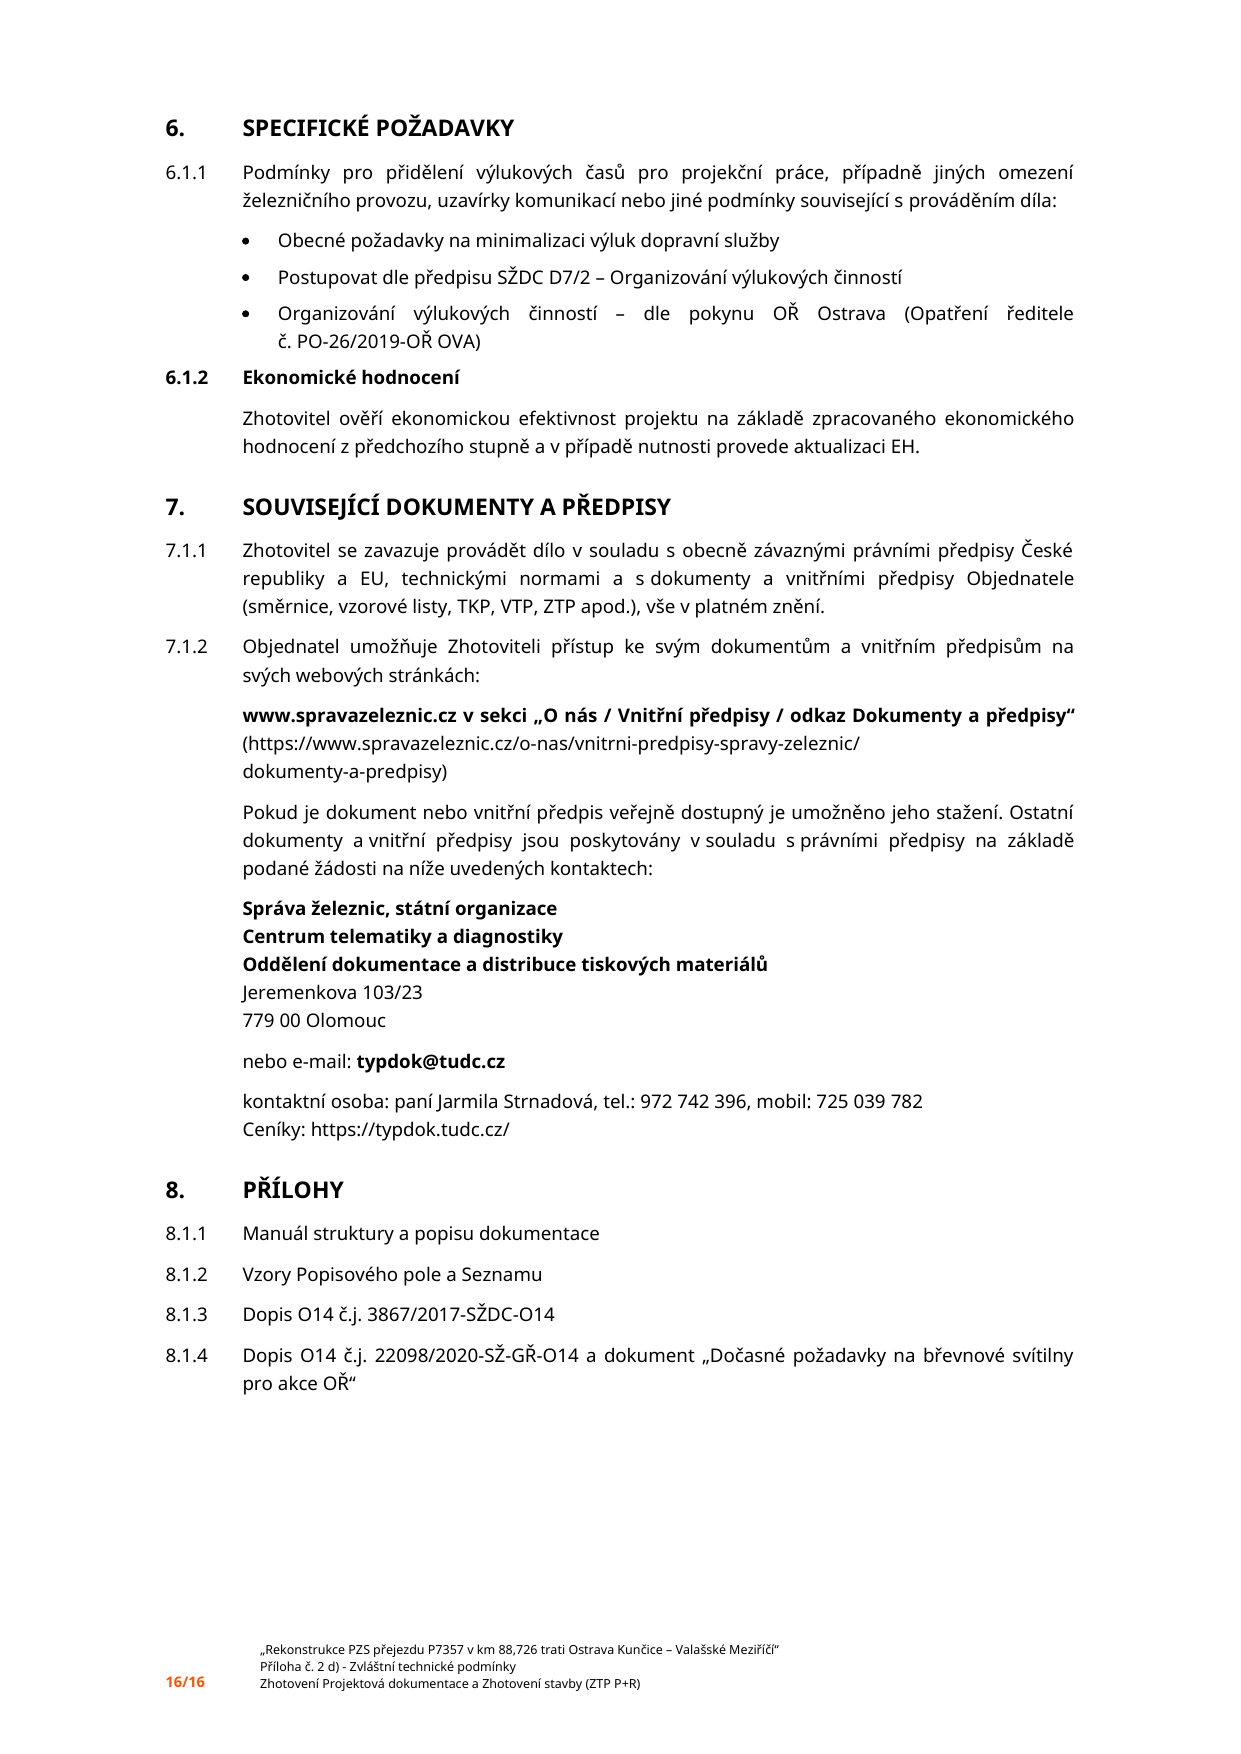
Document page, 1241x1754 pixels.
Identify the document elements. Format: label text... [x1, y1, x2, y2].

list Zhotovitel ověří ekonomickou efektivnost projektu na základě zpracovaného ekonomického hodnocení z předchozího stupně a v případě nutnosti provede aktualizaci EH. [242, 405, 1075, 459]
text PŘÍLOHY [165, 1174, 1075, 1205]
list Postupovat dle předpisu SŽDC D7/2 – Organizování výlukových činností [242, 264, 1075, 289]
text 779 00 Olomouc [242, 1008, 1075, 1033]
text Objednatel umožňuje Zhotoviteli přístup ke svým dokumentům a vnitřním předpisům na svých webových stránkách: [165, 634, 1075, 687]
text Zhotovitel se zavazuje provádět dílo v souladu s obecně závaznými právními předpisy České republiky a EU, technickými normami a s dokumenty a vnitřními předpisy Objednatele (směrnice, vzorové listy, TKP, VTP, ZTP apod.), vše v platném znění. [165, 537, 1075, 619]
text Dopis O14 č.j. 3867/2017-SŽDC-O14 [165, 1302, 1075, 1327]
text Jeremenkova 103/23 [242, 979, 1075, 1005]
text www.spravazeleznic.cz v sekci „O nás / Vnitřní předpisy / odkaz Dokumenty a předpisy“ (https://www.spravazeleznic.cz/o-nas/vnitrni-predpisy-spravy-zeleznic/ dokumenty-a-predpisy) [242, 702, 1075, 784]
text Manuál struktury a popisu dokumentace [165, 1221, 1075, 1246]
text Centrum telematiky a diagnostiky [242, 923, 1075, 949]
text kontaktní osoba: paní Jarmila Strnadová, tel.: 972 742 396, mobil: 725 039 782 [242, 1089, 1075, 1114]
text Správa železnic, státní organizace [242, 896, 1075, 921]
text Ekonomické hodnocení [165, 365, 1075, 390]
list Obecné požadavky na minimalizaci výluk dopravní služby [242, 228, 1075, 253]
text Ceníky: https://typdok.tudc.cz/ [242, 1117, 1075, 1142]
text Vzory Popisového pole a Seznamu [165, 1261, 1075, 1287]
text Pokud je dokument nebo vnitřní předpis veřejně dostupný je umožněno jeho stažení. Ostatní dokumenty a vnitřní předpisy jsou poskytovány v souladu s právními předpisy na základě podané žádosti na níže uvedených kontaktech: [242, 799, 1075, 881]
text SOUVISEJÍCÍ DOKUMENTY A PŘEDPISY [165, 490, 1075, 522]
text SPECIFICKÉ POŽADAVKY [165, 112, 1075, 143]
text nebo e-mail: typdok@tudc.cz [242, 1048, 1075, 1074]
list Organizování výlukových činností – dle pokynu OŘ Ostrava (Opatření ředitele č. PO-26/2019-OŘ OVA) [242, 300, 1075, 354]
text Dopis O14 č.j. 22098/2020-SŽ-GŘ-O14 a dokument „Dočasné požadavky na břevnové svítilny pro akce OŘ“ [165, 1342, 1075, 1396]
text Oddělení dokumentace a distribuce tiskových materiálů [242, 952, 1075, 977]
text Podmínky pro přidělení výlukových časů pro projekční práce, případně jiných omezení železničního provozu, uzavírky komunikací nebo jiné podmínky související s prováděním díla: [165, 159, 1075, 213]
